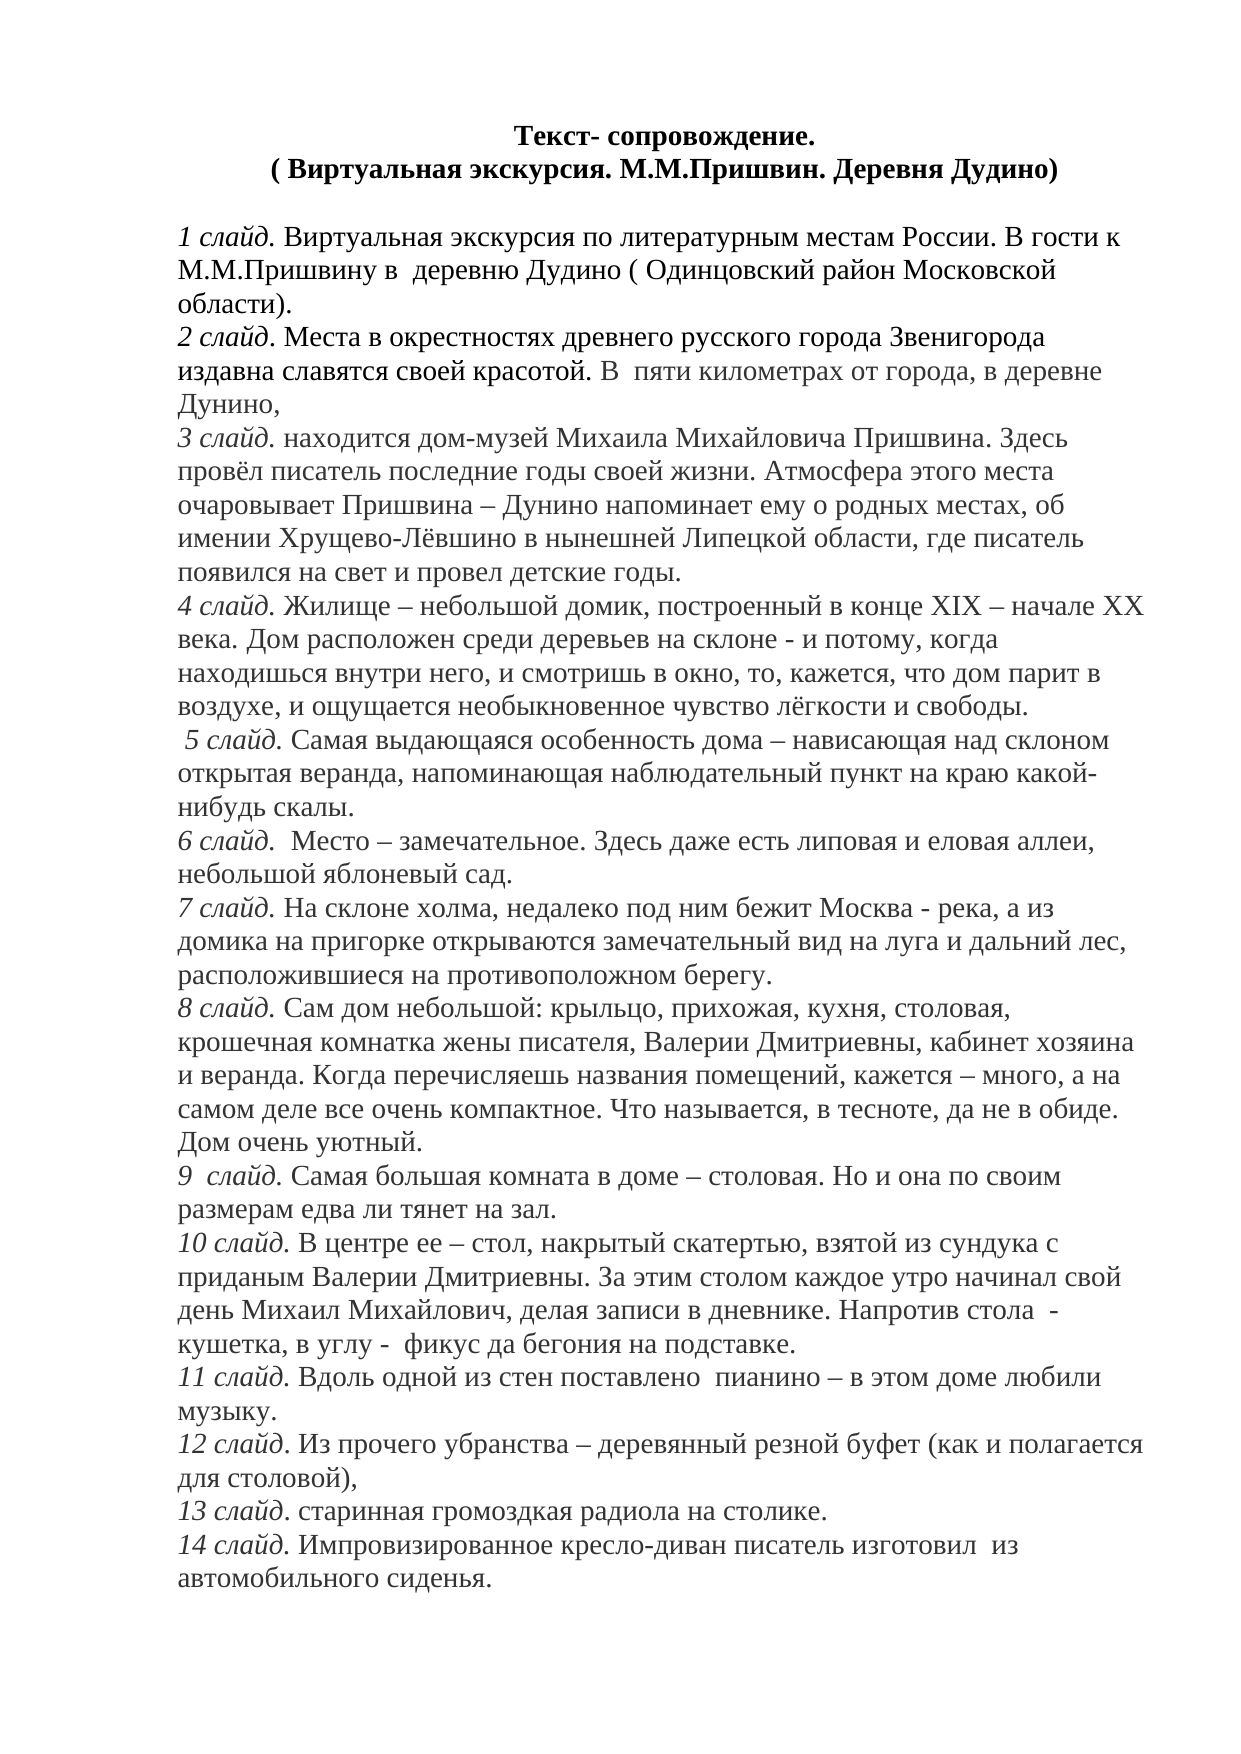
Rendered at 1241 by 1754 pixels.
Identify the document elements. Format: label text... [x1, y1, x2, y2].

text 12 слайд. Из прочего убранства – деревянный резной буфет (как и полагается для столовой), [177, 1426, 1152, 1493]
text 14 слайд. Импровизированное кресло-диван писатель изготовил из автомобильного сиденья. [177, 1527, 1152, 1594]
text 11 слайд. Вдоль одной из стен поставлено пианино – в этом доме любили музыку. [177, 1359, 1152, 1426]
text 13 слайд. старинная громоздкая радиола на столике. [177, 1493, 1152, 1527]
text 7 слайд. На склоне холма, недалеко под ним бежит Москва - река, а из домика на пригорке открываются замечательный вид на луга и дальний лес, расположившиеся на противоположном берегу. [177, 890, 1152, 990]
text ( Виртуальная экскурсия. М.М.Пришвин. Деревня Дудино) [177, 152, 1152, 185]
text 3 слайд. находится дом-музей Михаила Михайловича Пришвина. Здесь провёл писатель последние годы своей жизни. Атмосфера этого места очаровывает Пришвина – Дунино напоминает ему о родных местах, об имении Хрущево-Лёвшино в нынешней Липецкой области, где писатель появился на свет и провел детские годы. [177, 420, 1152, 588]
text 9 слайд. Самая большая комната в доме – столовая. Но и она по своим размерам едва ли тянет на зал. [177, 1158, 1152, 1225]
text 1 слайд. Виртуальная экскурсия по литературным местам России. В гости к М.М.Пришвину в деревню Дудино ( Одинцовский район Московской области). [177, 219, 1152, 319]
text 10 слайд. В центре ее – стол, накрытый скатертью, взятой из сундука с приданым Валерии Дмитриевны. За этим столом каждое утро начинал свой день Михаил Михайлович, делая записи в дневнике. Напротив стола - кушетка, в углу - фикус да бегония на подставке. [177, 1225, 1152, 1359]
text 5 слайд. Самая выдающаяся особенность дома – нависающая над склоном открытая веранда, напоминающая наблюдательный пункт на краю какой-нибудь скалы. [177, 722, 1152, 823]
text 2 слайд. Места в окрестностях древнего русского города Звенигорода издавна славятся своей красотой. В пяти километрах от города, в деревне Дунино, [177, 319, 1152, 420]
text 6 слайд. Место – замечательное. Здесь даже есть липовая и еловая аллеи, небольшой яблоневый сад. [177, 823, 1152, 890]
text 4 слайд. Жилище – небольшой домик, построенный в конце XIX – начале XX века. Дом расположен среди деревьев на склоне - и потому, когда находишься внутри него, и смотришь в окно, то, кажется, что дом парит в воздухе, и ощущается необыкновенное чувство лёгкости и свободы. [177, 588, 1152, 722]
text 8 слайд. Сам дом небольшой: крыльцо, прихожая, кухня, столовая, крошечная комнатка жены писателя, Валерии Дмитриевны, кабинет хозяина и веранда. Когда перечисляешь названия помещений, кажется – много, а на самом деле все очень компактное. Что называется, в тесноте, да не в обиде. Дом очень уютный. [177, 990, 1152, 1158]
text Текст- сопровождение. [177, 118, 1152, 152]
